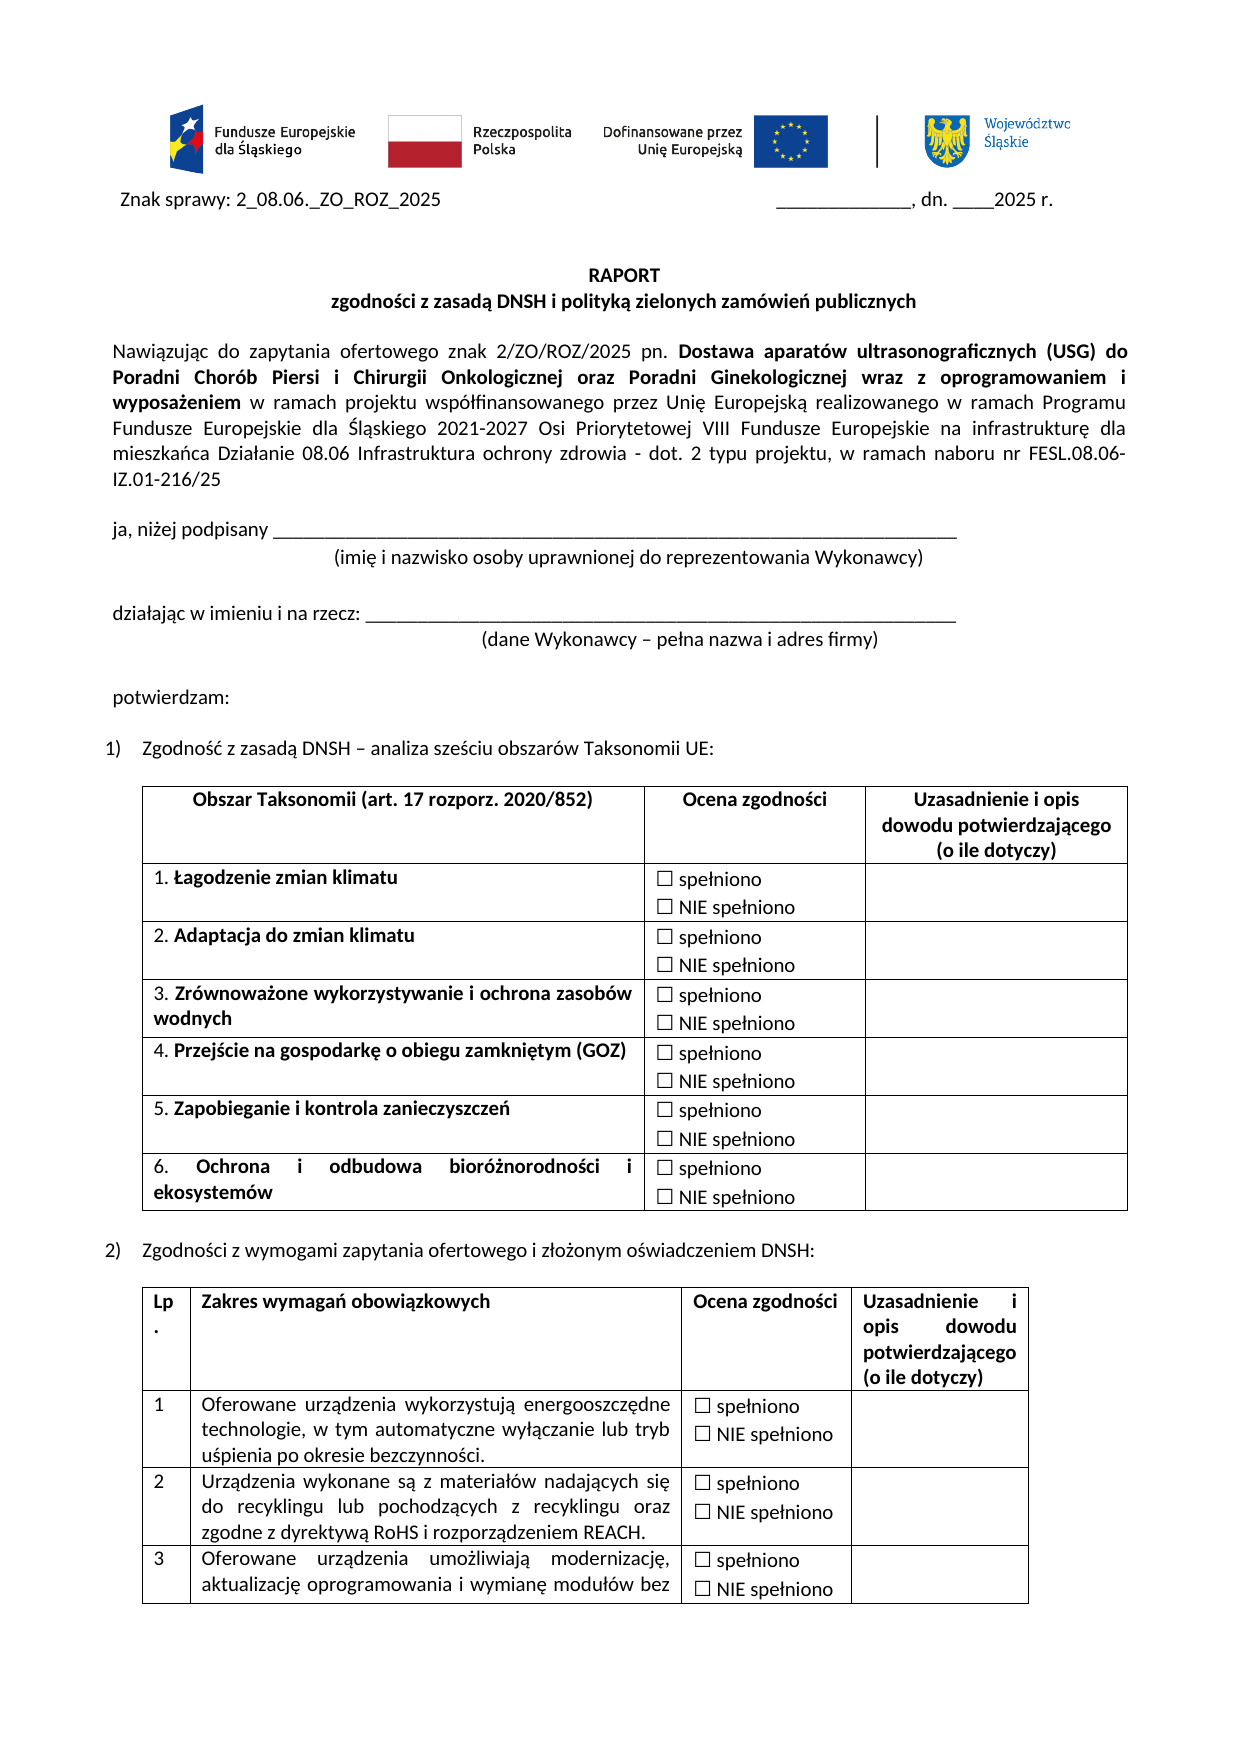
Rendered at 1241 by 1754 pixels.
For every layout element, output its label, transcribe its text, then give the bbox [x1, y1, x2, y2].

table_cell ☐ spełniono ☐ NIE spełniono [682, 1391, 851, 1467]
table_cell Oferowane urządzenia wykorzystują energooszczędne technologie, w tym automatyczne wyłączanie lub tryb uśpienia po okresie bezczynności. [191, 1391, 681, 1467]
table_header Ocena zgodności [645, 787, 865, 863]
text (dane Wykonawcy – pełna nazwa i adres firmy) [407, 626, 1128, 651]
table_cell [866, 1038, 1127, 1094]
table_cell [866, 1154, 1127, 1210]
table_cell 5. Zapobieganie i kontrola zanieczyszczeń [143, 1096, 644, 1152]
table_cell [866, 864, 1127, 921]
table_cell 2. Adaptacja do zmian klimatu [143, 922, 644, 979]
table_cell 1 [143, 1391, 190, 1467]
table_cell 1. Łagodzenie zmian klimatu [143, 864, 644, 921]
picture [170, 104, 1071, 174]
table_cell 6. Ochrona i odbudowa bioróżnorodności i ekosystemów [143, 1154, 644, 1210]
text Raport [120, 262, 1128, 288]
table_header Ocena zgodności [682, 1288, 851, 1390]
table_cell 3 [143, 1546, 190, 1602]
table_cell ☐ spełniono ☐ NIE spełniono [645, 1096, 865, 1152]
text ja, niżej podpisany __________________________________________________________________ [112, 517, 1128, 542]
table_cell [866, 922, 1127, 979]
table_cell [866, 980, 1127, 1037]
table_cell ☐ spełniono ☐ NIE spełniono [645, 980, 865, 1037]
table_cell ☐ spełniono ☐ NIE spełniono [682, 1468, 851, 1544]
text (imię i nazwisko osoby uprawnionej do reprezentowania Wykonawcy) [260, 544, 1128, 570]
list Zgodności z wymogami zapytania ofertowego i złożonym oświadczeniem DNSH: [104, 1237, 1128, 1262]
text potwierdzam: [112, 684, 1128, 710]
table_cell [852, 1546, 1028, 1602]
table_cell ☐ spełniono ☐ NIE spełniono [645, 1154, 865, 1210]
table_header Uzasadnienie i opis dowodu potwierdzającego (o ile dotyczy) [852, 1288, 1028, 1390]
table_cell [852, 1468, 1028, 1544]
table_cell [866, 1096, 1127, 1152]
table_cell Oferowane urządzenia umożliwiają modernizację, aktualizację oprogramowania i wymianę modułów bez konieczności wymiany całego sprzętu. [191, 1546, 681, 1602]
table_cell ☐ spełniono ☐ NIE spełniono [645, 1038, 865, 1094]
table_cell [852, 1391, 1028, 1467]
table_header Lp. [143, 1288, 190, 1390]
table_header Obszar Taksonomii (art. 17 rozporz. 2020/852) [143, 787, 644, 863]
text Nawiązując do zapytania ofertowego znak 2/ZO/ROZ/2025 pn. Dostawa aparatów ultrasonograficznych (USG) do Poradni Chorób Piersi i Chirurgii Onkologicznej oraz Poradni Ginekologicznej wraz z oprogramowaniem i wyposażeniem w ramach projektu współfinansowanego przez Unię Europejską realizowanego w ramach Programu Fundusze Europejskie dla Śląskiego 2021-2027 Osi Priorytetowej VIII Fundusze Europejskie na infrastrukturę dla mieszkańca Działanie 08.06 Infrastruktura ochrony zdrowia - dot. 2 typu projektu, w ramach naboru nr FESL.08.06-IZ.01-216/25 [112, 339, 1128, 491]
table_cell ☐ spełniono ☐ NIE spełniono [645, 922, 865, 979]
table_cell ☐ spełniono ☐ NIE spełniono [682, 1546, 851, 1602]
text zgodności z zasadą DNSH i polityką zielonych zamówień publicznych [120, 288, 1128, 313]
table_header Uzasadnienie i opis dowodu potwierdzającego (o ile dotyczy) [866, 787, 1127, 863]
text Znak sprawy: 2_08.06._ZO_ROZ_2025 _____________, dn. ____2025 r. [120, 187, 1128, 212]
table_cell ☐ spełniono ☐ NIE spełniono [645, 864, 865, 921]
table_cell 2 [143, 1468, 190, 1544]
table_header Zakres wymagań obowiązkowych [191, 1288, 681, 1390]
text działając w imieniu i na rzecz: _________________________________________________________ [112, 600, 1128, 626]
table_cell 3. Zrównoważone wykorzystywanie i ochrona zasobów wodnych [143, 980, 644, 1037]
table_cell 4. Przejście na gospodarkę o obiegu zamkniętym (GOZ) [143, 1038, 644, 1094]
list Zgodność z zasadą DNSH – analiza sześciu obszarów Taksonomii UE: [104, 735, 1128, 761]
table_cell Urządzenia wykonane są z materiałów nadających się do recyklingu lub pochodzących z recyklingu oraz zgodne z dyrektywą RoHS i rozporządzeniem REACH. [191, 1468, 681, 1544]
